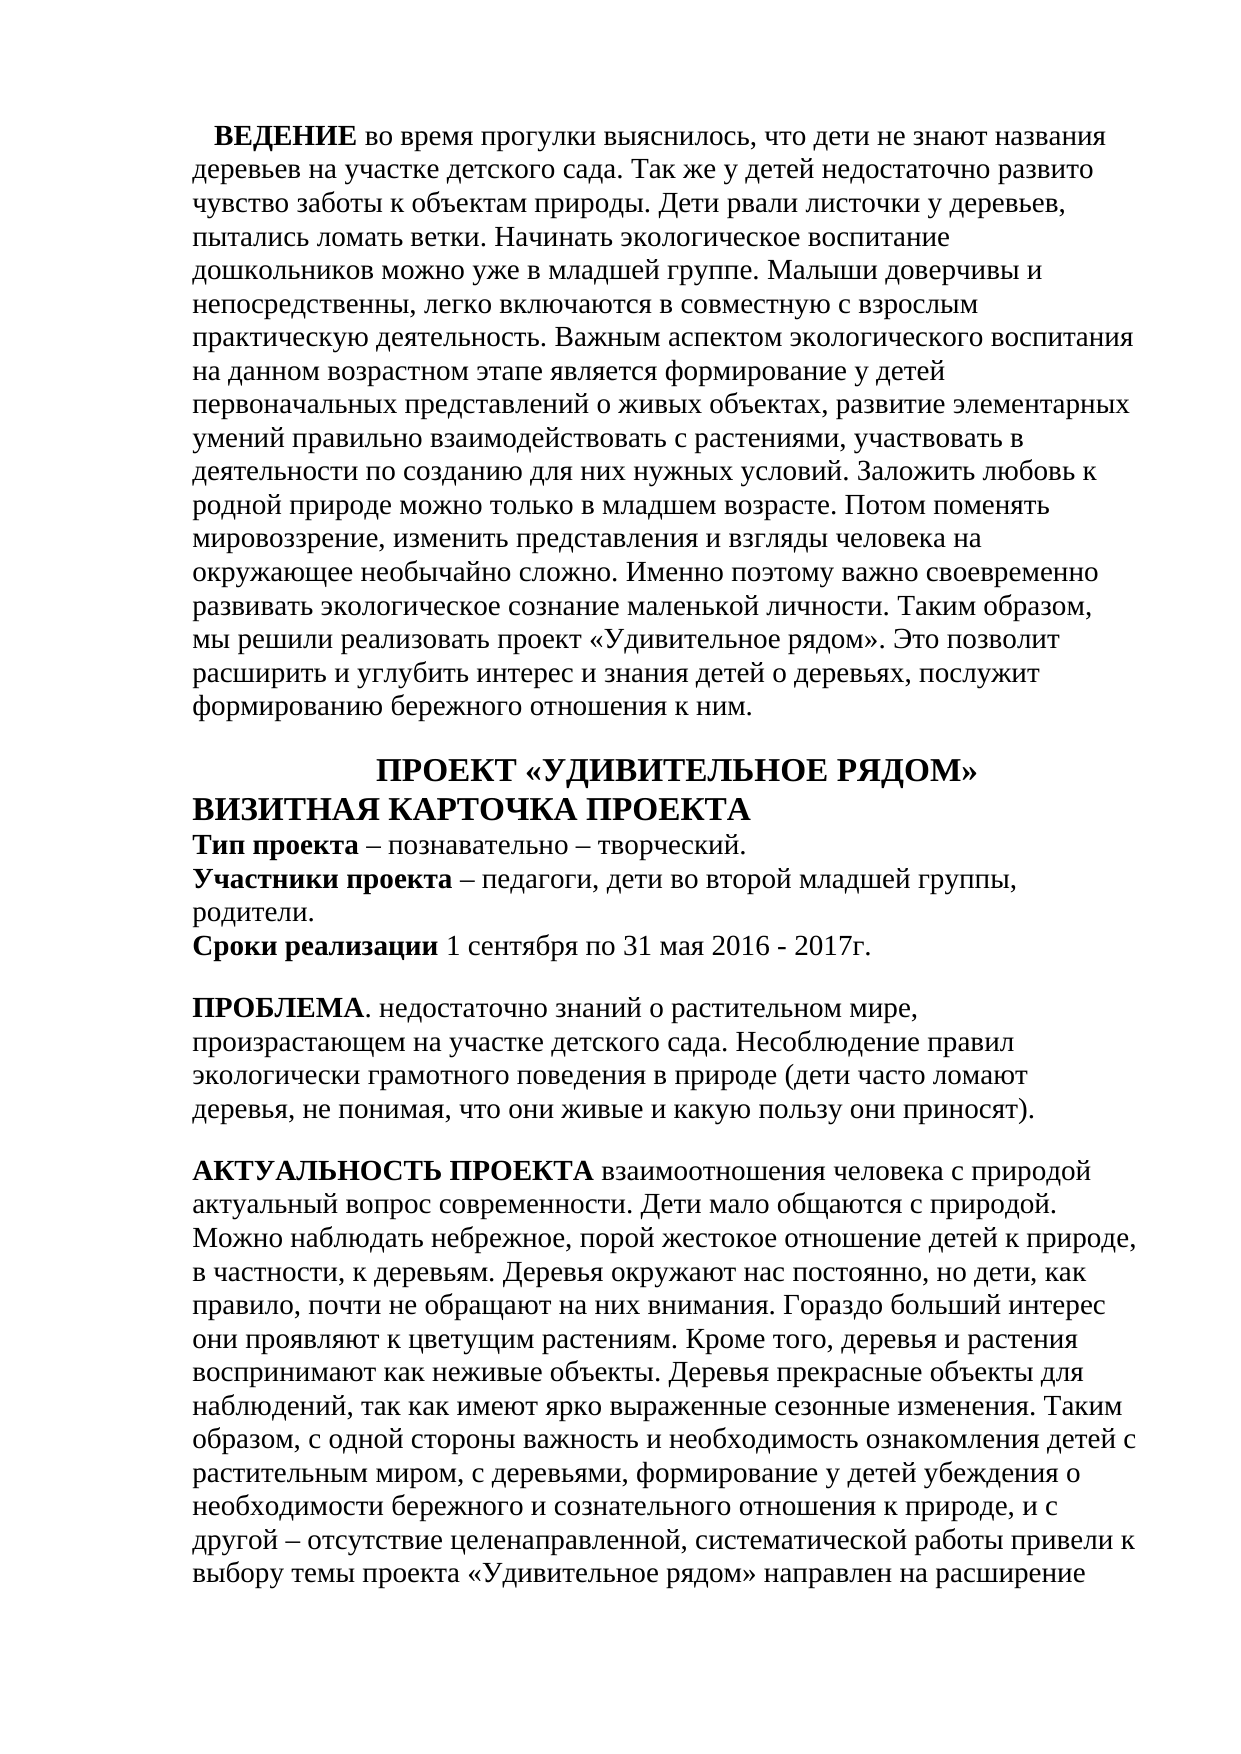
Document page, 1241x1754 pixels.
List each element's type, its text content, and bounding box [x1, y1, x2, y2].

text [192, 1153, 1137, 1589]
text Тип проекта – познавательно – творческий. [192, 827, 1137, 861]
text Участники проекта – педагоги, дети во второй младшей группы, родители. [192, 861, 1137, 928]
text Сроки реализации 1 сентября по 31 мая 2016 - 2017г. [192, 928, 1137, 961]
text ПРОБЛЕМА. недостаточно знаний о растительном мире, произрастающем на участке детского сада. Несоблюдение правил экологически грамотного поведения в природе (дети часто ломают деревья, не понимая, что они живые и какую пользу они приносят). [192, 990, 1137, 1124]
text ВИЗИТНАЯ КАРТОЧКА ПРОЕКТА [192, 789, 1137, 827]
text ВЕДЕНИЕ во время прогулки выяснилось, что дети не знают названия деревьев на участке детского сада. Так же у детей недостаточно развито чувство заботы к объектам природы. Дети рвали листочки у деревьев, пытались ломать ветки. Начинать экологическое воспитание дошкольников можно уже в младшей группе. Малыши доверчивы и непосредственны, легко включаются в совместную с взрослым практическую деятельность. Важным аспектом экологического воспитания на данном возрастном этапе является формирование у детей первоначальных представлений о живых объектах, развитие элементарных умений правильно взаимодействовать с растениями, участвовать в деятельности по созданию для них нужных условий. Заложить любовь к родной природе можно только в младшем возрасте. Потом поменять мировоззрение, изменить представления и взгляды человека на окружающее необычайно сложно. Именно поэтому важно своевременно развивать экологическое сознание маленькой личности. Таким образом, мы решили реализовать проект «Удивительное рядом». Это позволит расширить и углубить интерес и знания детей о деревьях, послужит формированию бережного отношения к ним. [192, 118, 1137, 722]
text ПРОЕКТ «УДИВИТЕЛЬНОЕ РЯДОМ» [192, 751, 1137, 789]
